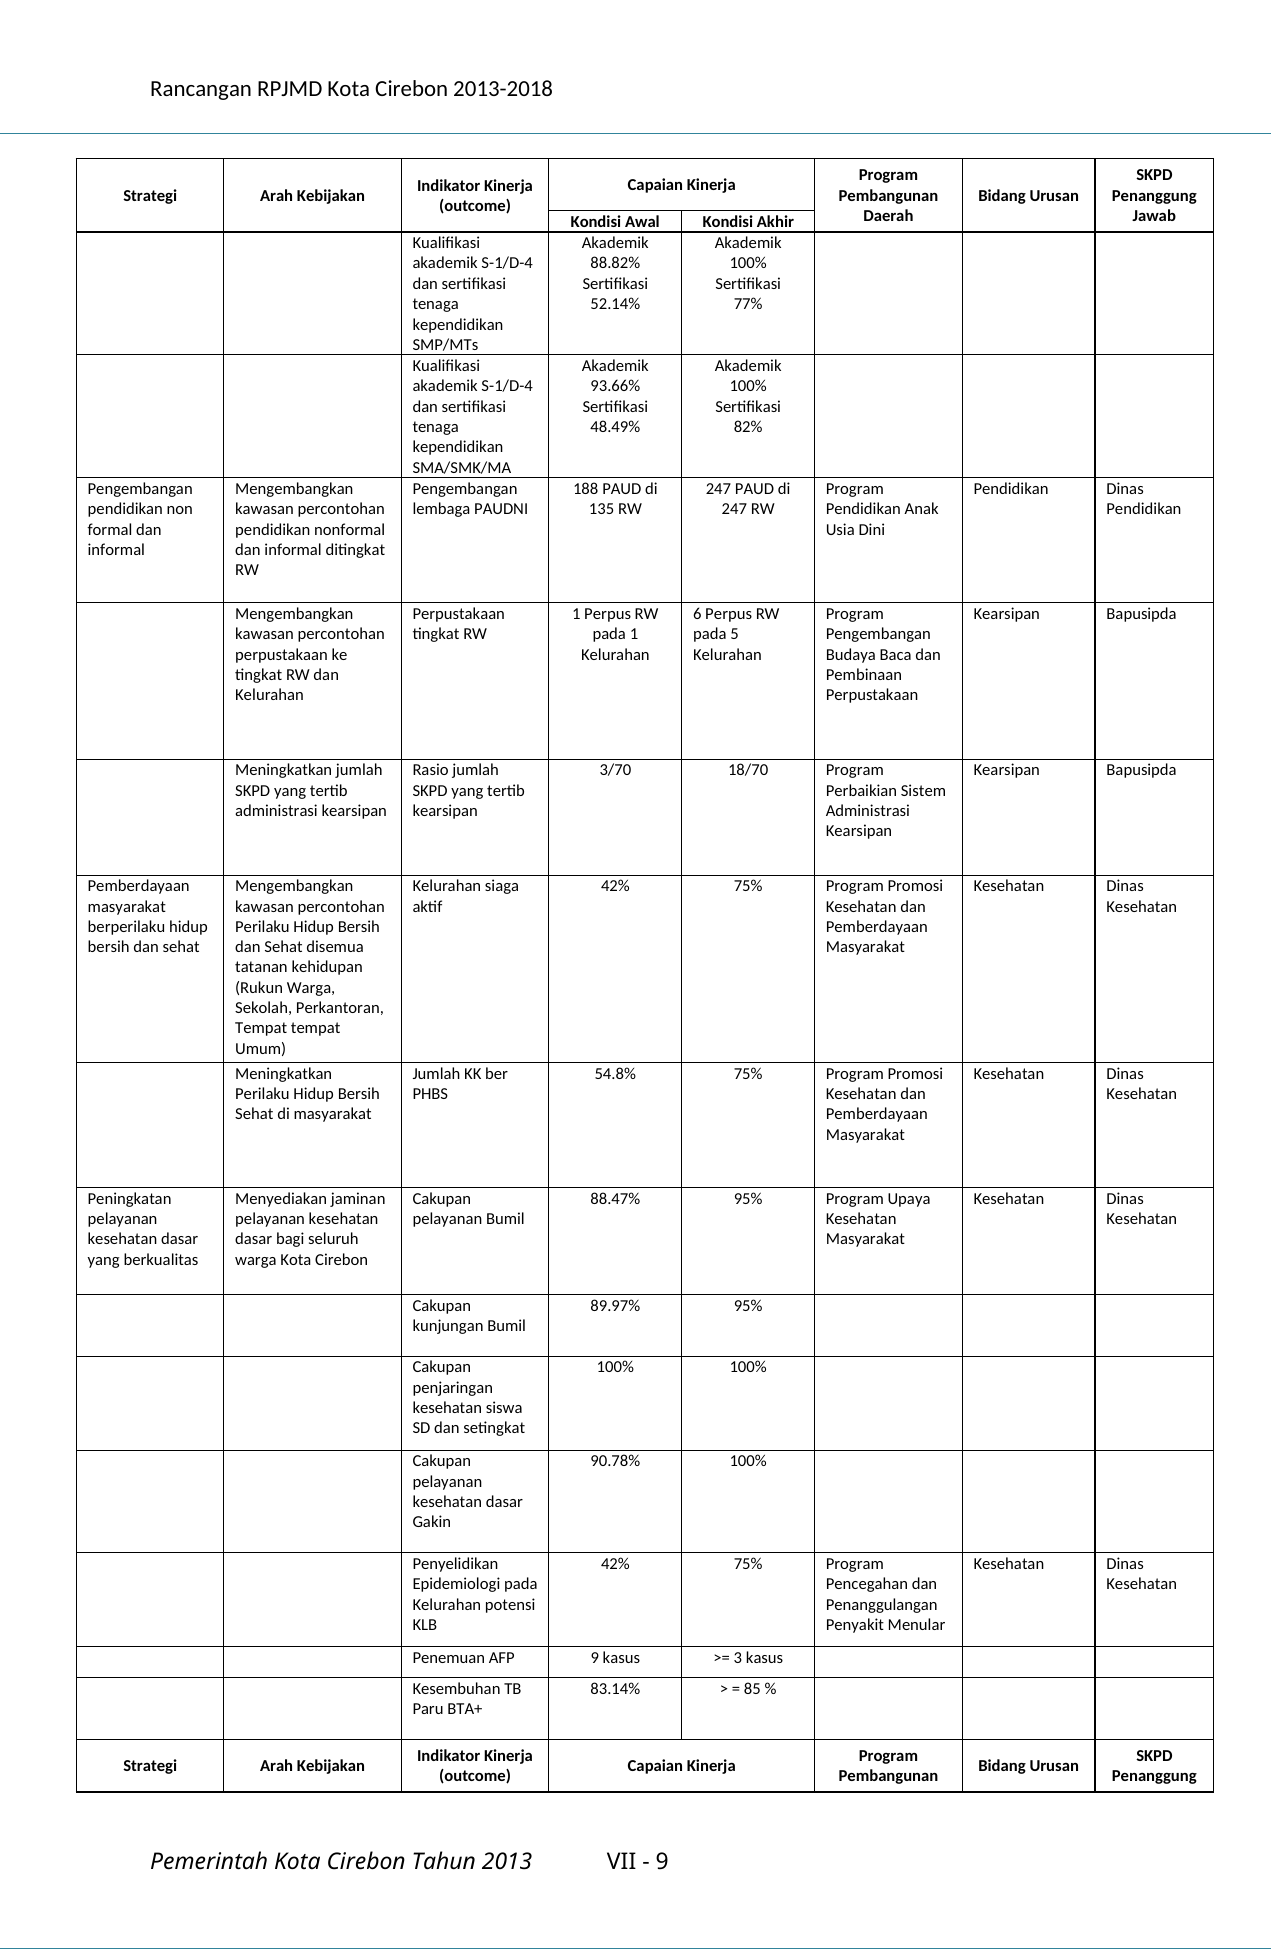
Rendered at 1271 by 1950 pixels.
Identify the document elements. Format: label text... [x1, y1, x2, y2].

table_cell Dinas Pendidikan [1096, 478, 1213, 602]
table_cell Kesehatan [963, 1188, 1094, 1294]
table_cell Menyediakan jaminan pelayanan kesehatan dasar bagi seluruh warga Kota Cirebon [224, 1188, 401, 1294]
table_cell [224, 355, 401, 477]
table_cell 100% [549, 1357, 681, 1449]
table_cell Strategi [77, 1740, 223, 1791]
table_cell Kesehatan [963, 1063, 1094, 1187]
table_cell Cakupan pelayanan Bumil [402, 1188, 548, 1294]
table_cell Program Pencegahan dan Penanggulangan Penyakit Menular [815, 1553, 962, 1646]
table_cell Indikator Kinerja (outcome) [402, 159, 548, 231]
table_cell [815, 1647, 962, 1677]
table_cell 75% [682, 876, 814, 1062]
table_cell [224, 1647, 401, 1677]
table_cell [77, 1451, 223, 1552]
table_cell 6 Perpus RW pada 5 Kelurahan [682, 603, 814, 758]
table_cell Penyelidikan Epidemiologi pada Kelurahan potensi KLB [402, 1553, 548, 1646]
table_cell Pendidikan [963, 478, 1094, 602]
table_cell Mengembangkan kawasan percontohan pendidikan nonformal dan informal ditingkat RW [224, 478, 401, 602]
table_cell Kondisi Akhir [682, 211, 814, 231]
table_cell Kearsipan [963, 603, 1094, 758]
table_cell [963, 1357, 1094, 1449]
table_cell Kesehatan [963, 876, 1094, 1062]
table_cell Strategi [77, 159, 223, 231]
table_cell [77, 1295, 223, 1356]
table_cell [815, 1678, 962, 1739]
table_cell [815, 1451, 962, 1552]
table_cell [1096, 1357, 1213, 1449]
table_cell [815, 1357, 962, 1449]
table_cell Program Promosi Kesehatan dan Pemberdayaan Masyarakat [815, 876, 962, 1062]
table_cell Perpustakaan tingkat RW [402, 603, 548, 758]
table_cell Bapusipda [1096, 760, 1213, 874]
table_cell Pemberdayaan masyarakat berperilaku hidup bersih dan sehat [77, 876, 223, 1062]
table_cell Capaian Kinerja [549, 1740, 814, 1791]
table_cell Meningkatkan Perilaku Hidup Bersih Sehat di masyarakat [224, 1063, 401, 1187]
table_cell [815, 1740, 962, 1791]
table_cell Rasio jumlah SKPD yang tertib kearsipan [402, 760, 548, 874]
table_cell Program Pengembangan Budaya Baca dan Pembinaan Perpustakaan [815, 603, 962, 758]
table_cell Penemuan AFP [402, 1647, 548, 1677]
table_cell Program Promosi Kesehatan dan Pemberdayaan Masyarakat [815, 1063, 962, 1187]
table_cell [963, 355, 1094, 477]
table_cell [77, 603, 223, 758]
table_cell [963, 1451, 1094, 1552]
table_cell Cakupan kunjungan Bumil [402, 1295, 548, 1356]
table_cell [1096, 233, 1213, 354]
table_cell Arah Kebijakan [224, 1740, 401, 1791]
table_cell [963, 233, 1094, 354]
table_cell Mengembangkan kawasan percontohan perpustakaan ke tingkat RW dan Kelurahan [224, 603, 401, 758]
table_cell [77, 1678, 223, 1739]
table_cell Akademik 88.82% Sertifikasi 52.14% [549, 233, 681, 354]
table_cell 100% [682, 1357, 814, 1449]
table_cell [77, 1647, 223, 1677]
table_cell Dinas Kesehatan [1096, 1553, 1213, 1646]
table_cell 18/70 [682, 760, 814, 874]
table_cell [77, 355, 223, 477]
table_cell [963, 1678, 1094, 1739]
table_cell [815, 355, 962, 477]
table_cell Kesembuhan TB Paru BTA+ [402, 1678, 548, 1739]
table_cell [224, 1678, 401, 1739]
table_cell Kearsipan [963, 760, 1094, 874]
table_cell Akademik 93.66% Sertifikasi 48.49% [549, 355, 681, 477]
table_cell Kelurahan siaga aktif [402, 876, 548, 1062]
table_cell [402, 1740, 548, 1791]
table_cell Pengembangan lembaga PAUDNI [402, 478, 548, 602]
table_cell [224, 1357, 401, 1449]
table_cell [224, 1451, 401, 1552]
table_cell > = 85 % [682, 1678, 814, 1739]
table_cell Dinas Kesehatan [1096, 876, 1213, 1062]
table_cell Bapusipda [1096, 603, 1213, 758]
table_cell 89.97% [549, 1295, 681, 1356]
table_cell Kondisi Awal [549, 211, 681, 231]
table_cell 75% [682, 1063, 814, 1187]
table_cell 188 PAUD di 135 RW [549, 478, 681, 602]
table_cell 75% [682, 1553, 814, 1646]
table_cell Cakupan penjaringan kesehatan siswa SD dan setingkat [402, 1357, 548, 1449]
table_cell [815, 233, 962, 354]
table_cell Program Pendidikan Anak Usia Dini [815, 478, 962, 602]
table_cell Peningkatan pelayanan kesehatan dasar yang berkualitas [77, 1188, 223, 1294]
table_cell Kualifikasi akademik S-1/D-4 dan sertifikasi tenaga kependidikan SMA/SMK/MA [402, 355, 548, 477]
table_cell [1096, 355, 1213, 477]
table_cell [1096, 1451, 1213, 1552]
table_cell [77, 1357, 223, 1449]
table_cell Pengembangan pendidikan non formal dan informal [77, 478, 223, 602]
table_cell Dinas Kesehatan [1096, 1063, 1213, 1187]
table_cell Bidang Urusan [963, 159, 1094, 231]
table_cell [815, 1295, 962, 1356]
table_cell Akademik 100% Sertifikasi 77% [682, 233, 814, 354]
table_cell [224, 1553, 401, 1646]
table_cell Bidang Urusan [963, 1740, 1094, 1791]
table_cell [963, 1295, 1094, 1356]
table_cell [1096, 1295, 1213, 1356]
table_cell 54.8% [549, 1063, 681, 1187]
table_cell Kualifikasi akademik S-1/D-4 dan sertifikasi tenaga kependidikan SMP/MTs [402, 233, 548, 354]
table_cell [1096, 1740, 1213, 1791]
table_cell Arah Kebijakan [224, 159, 401, 231]
table_cell Jumlah KK ber PHBS [402, 1063, 548, 1187]
table_cell [1096, 1678, 1213, 1739]
table_cell [224, 1295, 401, 1356]
table_cell Mengembangkan kawasan percontohan Perilaku Hidup Bersih dan Sehat disemua tatanan kehidupan (Rukun Warga, Sekolah, Perkantoran, Tempat tempat Umum) [224, 876, 401, 1062]
table_cell 9 kasus [549, 1647, 681, 1677]
table_cell 1 Perpus RW pada 1 Kelurahan [549, 603, 681, 758]
table_cell 247 PAUD di 247 RW [682, 478, 814, 602]
table_cell [1096, 1647, 1213, 1677]
table_cell Cakupan pelayanan kesehatan dasar Gakin [402, 1451, 548, 1552]
table_cell Program Pembangunan Daerah [815, 159, 962, 231]
table_cell 100% [682, 1451, 814, 1552]
table_cell 88.47% [549, 1188, 681, 1294]
table_cell 42% [549, 1553, 681, 1646]
table_cell [77, 233, 223, 354]
table_cell Kesehatan [963, 1553, 1094, 1646]
table_cell 95% [682, 1188, 814, 1294]
table_cell Program Perbaikian Sistem Administrasi Kearsipan [815, 760, 962, 874]
table_cell [77, 760, 223, 874]
table_cell 3/70 [549, 760, 681, 874]
table_cell [77, 1063, 223, 1187]
table_cell 42% [549, 876, 681, 1062]
table_cell [77, 1553, 223, 1646]
table_cell Akademik 100% Sertifikasi 82% [682, 355, 814, 477]
table_cell Program Upaya Kesehatan Masyarakat [815, 1188, 962, 1294]
table_cell 95% [682, 1295, 814, 1356]
table_cell >= 3 kasus [682, 1647, 814, 1677]
table_cell Capaian Kinerja [549, 159, 814, 210]
table_cell Dinas Kesehatan [1096, 1188, 1213, 1294]
table_cell [224, 233, 401, 354]
table_cell [963, 1647, 1094, 1677]
table_cell SKPD Penanggung Jawab [1096, 159, 1213, 231]
table_cell Meningkatkan jumlah SKPD yang tertib administrasi kearsipan [224, 760, 401, 874]
table_cell 90.78% [549, 1451, 681, 1552]
table_cell 83.14% [549, 1678, 681, 1739]
